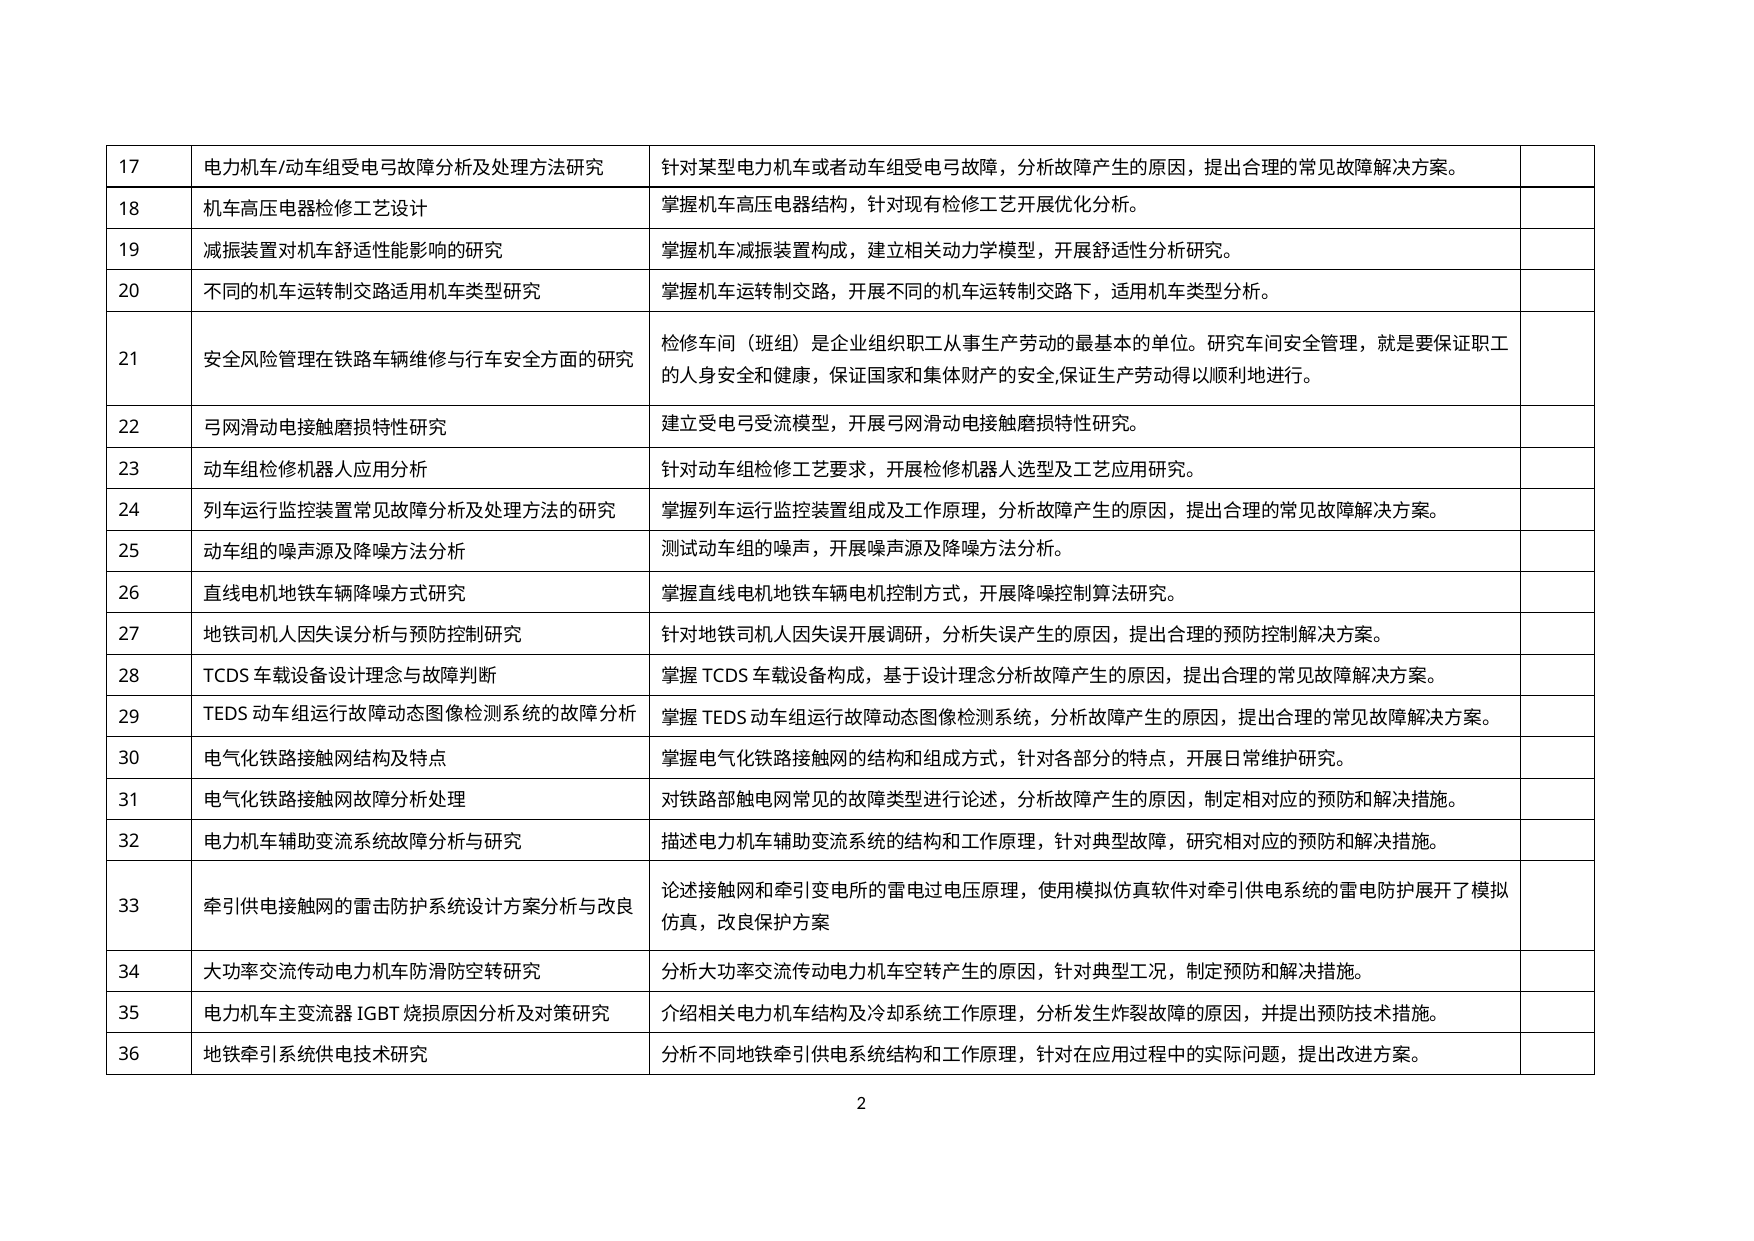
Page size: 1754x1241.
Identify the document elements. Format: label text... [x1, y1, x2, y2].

table_cell 32 [107, 820, 191, 860]
table_cell 电力机车/动车组受电弓故障分析及处理方法研究 [192, 146, 649, 186]
table_cell 对铁路部触电网常见的故障类型进行论述，分析故障产生的原因，制定相对应的预防和解决措施。 [650, 779, 1520, 819]
table_cell 33 [107, 861, 191, 949]
table_cell 描述电力机车辅助变流系统的结构和工作原理，针对典型故障，研究相对应的预防和解决措施。 [650, 820, 1520, 860]
table_cell 28 [107, 655, 191, 695]
table_cell [1521, 655, 1594, 695]
table_cell 22 [107, 406, 191, 447]
table_cell 18 [107, 188, 191, 228]
table_cell [1521, 861, 1594, 949]
table_cell 20 [107, 270, 191, 311]
table_cell 掌握电气化铁路接触网的结构和组成方式，针对各部分的特点，开展日常维护研究。 [650, 737, 1520, 778]
table_cell 牵引供电接触网的雷击防护系统设计方案分析与改良 [192, 861, 649, 949]
table_cell 掌握直线电机地铁车辆电机控制方式，开展降噪控制算法研究。 [650, 572, 1520, 612]
table_cell 25 [107, 531, 191, 571]
table_cell 掌握机车减振装置构成，建立相关动力学模型，开展舒适性分析研究。 [650, 229, 1520, 269]
table_cell 30 [107, 737, 191, 778]
table_cell 26 [107, 572, 191, 612]
table_cell TCDS车载设备设计理念与故障判断 [192, 655, 649, 695]
table_cell 电气化铁路接触网故障分析处理 [192, 779, 649, 819]
table_cell [1521, 696, 1594, 736]
table_cell 分析大功率交流传动电力机车空转产生的原因，针对典型工况，制定预防和解决措施。 [650, 951, 1520, 991]
table_cell 针对动车组检修工艺要求，开展检修机器人选型及工艺应用研究。 [650, 448, 1520, 488]
table_cell 介绍相关电力机车结构及冷却系统工作原理，分析发生炸裂故障的原因，并提出预防技术措施。 [650, 992, 1520, 1032]
table_cell 电气化铁路接触网结构及特点 [192, 737, 649, 778]
table_cell 17 [107, 146, 191, 186]
table_cell [1521, 489, 1594, 529]
table_cell 掌握TCDS车载设备构成，基于设计理念分析故障产生的原因，提出合理的常见故障解决方案。 [650, 655, 1520, 695]
table_cell 动车组的噪声源及降噪方法分析 [192, 531, 649, 571]
table_cell [1521, 572, 1594, 612]
table_cell 检修车间（班组）是企业组织职工从事生产劳动的最基本的单位。研究车间安全管理，就是要保证职工的人身安全和健康，保证国家和集体财产的安全,保证生产劳动得以顺利地进行。 [650, 312, 1520, 405]
table_cell 地铁司机人因失误分析与预防控制研究 [192, 613, 649, 653]
table_cell [1521, 406, 1594, 447]
table_cell 31 [107, 779, 191, 819]
table_cell 掌握机车运转制交路，开展不同的机车运转制交路下，适用机车类型分析。 [650, 270, 1520, 311]
table_cell TEDS动车组运行故障动态图像检测系统的故障分析和处理 [192, 696, 649, 736]
table_cell [1521, 229, 1594, 269]
table_cell 掌握TEDS动车组运行故障动态图像检测系统，分析故障产生的原因，提出合理的常见故障解决方案。 [650, 696, 1520, 736]
table_cell 安全风险管理在铁路车辆维修与行车安全方面的研究 [192, 312, 649, 405]
table_cell 掌握机车高压电器结构，针对现有检修工艺开展优化分析。 [650, 188, 1520, 228]
table_cell 36 [107, 1033, 191, 1074]
table_cell 21 [107, 312, 191, 405]
table_cell 电力机车主变流器IGBT烧损原因分析及对策研究 [192, 992, 649, 1032]
table_cell [1521, 992, 1594, 1032]
table_cell [1521, 613, 1594, 653]
table_cell [1521, 951, 1594, 991]
table_cell 针对某型电力机车或者动车组受电弓故障，分析故障产生的原因，提出合理的常见故障解决方案。 [650, 146, 1520, 186]
table_cell 19 [107, 229, 191, 269]
table_cell 29 [107, 696, 191, 736]
table_cell [1521, 779, 1594, 819]
table_cell 不同的机车运转制交路适用机车类型研究 [192, 270, 649, 311]
table_cell 测试动车组的噪声，开展噪声源及降噪方法分析。 [650, 531, 1520, 571]
table_cell [1521, 270, 1594, 311]
table_cell 34 [107, 951, 191, 991]
table_cell 分析不同地铁牵引供电系统结构和工作原理，针对在应用过程中的实际问题，提出改进方案。 [650, 1033, 1520, 1074]
table_cell 论述接触网和牵引变电所的雷电过电压原理，使用模拟仿真软件对牵引供电系统的雷电防护展开了模拟仿真，改良保护方案 [650, 861, 1520, 949]
table_cell 35 [107, 992, 191, 1032]
table_cell [1521, 737, 1594, 778]
table_cell [1521, 146, 1594, 186]
table_cell 电力机车辅助变流系统故障分析与研究 [192, 820, 649, 860]
table_cell [1521, 531, 1594, 571]
table_cell 针对地铁司机人因失误开展调研，分析失误产生的原因，提出合理的预防控制解决方案。 [650, 613, 1520, 653]
table_cell 27 [107, 613, 191, 653]
table_cell [1521, 820, 1594, 860]
table_cell 建立受电弓受流模型，开展弓网滑动电接触磨损特性研究。 [650, 406, 1520, 447]
table_cell 地铁牵引系统供电技术研究 [192, 1033, 649, 1074]
table_cell 大功率交流传动电力机车防滑防空转研究 [192, 951, 649, 991]
table_cell 24 [107, 489, 191, 529]
table_cell 23 [107, 448, 191, 488]
table_cell [1521, 188, 1594, 228]
table_cell [1521, 312, 1594, 405]
table_cell 弓网滑动电接触磨损特性研究 [192, 406, 649, 447]
table_cell 动车组检修机器人应用分析 [192, 448, 649, 488]
table_cell [1521, 448, 1594, 488]
table_cell 减振装置对机车舒适性能影响的研究 [192, 229, 649, 269]
table_cell 列车运行监控装置常见故障分析及处理方法的研究 [192, 489, 649, 529]
table_cell 机车高压电器检修工艺设计 [192, 188, 649, 228]
table_cell 掌握列车运行监控装置组成及工作原理，分析故障产生的原因，提出合理的常见故障解决方案。 [650, 489, 1520, 529]
table_cell 直线电机地铁车辆降噪方式研究 [192, 572, 649, 612]
table_cell [1521, 1033, 1594, 1074]
